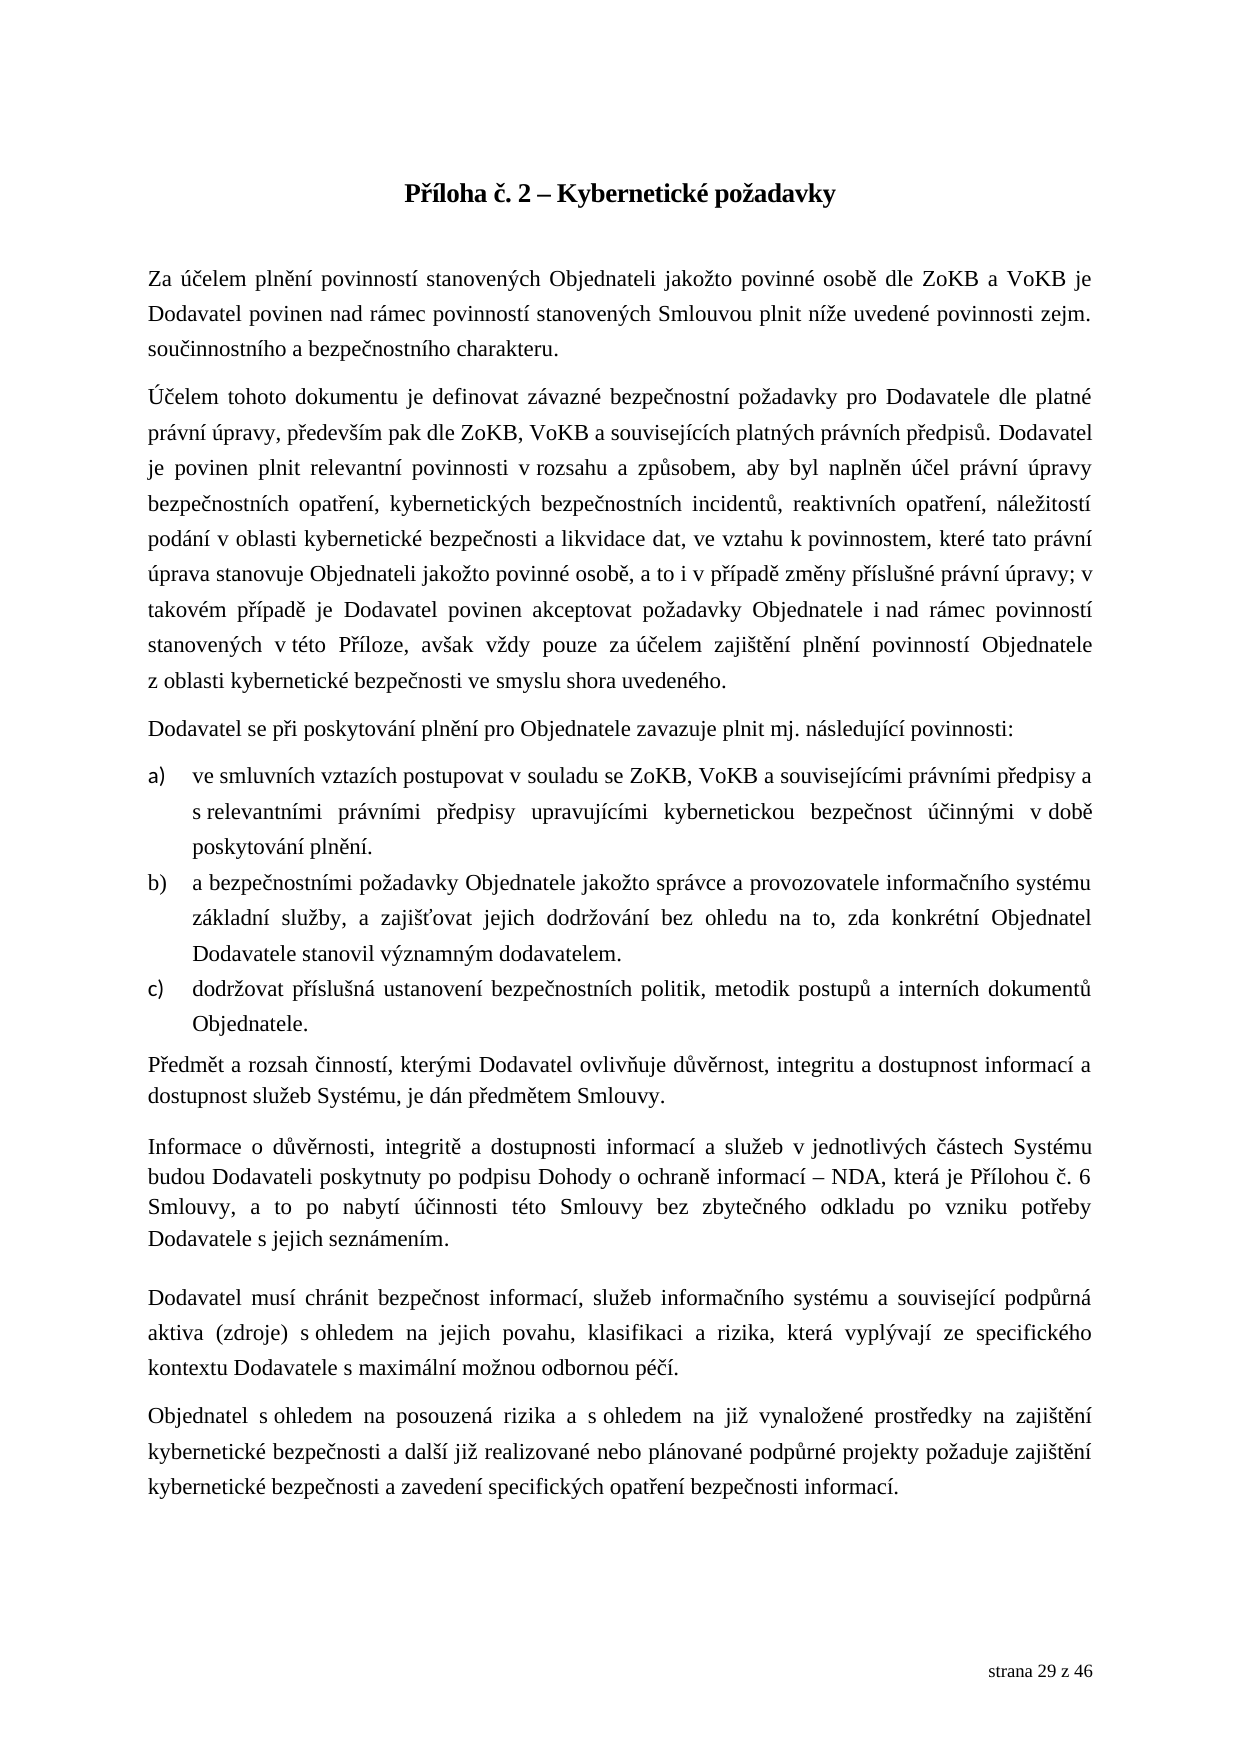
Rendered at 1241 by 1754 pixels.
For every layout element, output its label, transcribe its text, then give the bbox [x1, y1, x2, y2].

list ve smluvních vztazích postupovat v souladu se ZoKB, VoKB a souvisejícími právními předpisy a s relevantními právními předpisy upravujícími kybernetickou bezpečnost účinnými v době poskytování plnění. [148, 756, 1093, 862]
list Příloha č. 2 – Kybernetické požadavky [148, 174, 1093, 210]
text Za účelem plnění povinností stanovených Objednateli jakožto povinné osobě dle ZoKB a VoKB je Dodavatel povinen nad rámec povinností stanovených Smlouvou plnit níže uvedené povinnosti zejm. součinnostního a bezpečnostního charakteru. [148, 258, 1093, 364]
text Dodavatel musí chránit bezpečnost informací, služeb informačního systému a související podpůrná aktiva (zdroje) s ohledem na jejich povahu, klasifikaci a rizika, která vyplývají ze specifického kontextu Dodavatele s maximální možnou odbornou péčí. [148, 1277, 1093, 1383]
text Dodavatel se při poskytování plnění pro Objednatele zavazuje plnit mj. následující povinnosti: [148, 708, 1093, 743]
text Předmět a rozsah činností, kterými Dodavatel ovlivňuje důvěrnost, integritu a dostupnost informací a dostupnost služeb Systému, je dán předmětem Smlouvy. [148, 1051, 1093, 1108]
list a bezpečnostními požadavky Objednatele jakožto správce a provozovatele informačního systému základní služby, a zajišťovat jejich dodržování bez ohledu na to, zda konkrétní Objednatel Dodavatele stanovil významným dodavatelem. [148, 862, 1093, 968]
text Objednatel s ohledem na posouzená rizika a s ohledem na již vynaložené prostředky na zajištění kybernetické bezpečnosti a další již realizované nebo plánované podpůrné projekty požaduje zajištění kybernetické bezpečnosti a zavedení specifických opatření bezpečnosti informací. [148, 1395, 1093, 1502]
text Informace o důvěrnosti, integritě a dostupnosti informací a služeb v jednotlivých částech Systému budou Dodavateli poskytnuty po podpisu Dohody o ochraně informací – NDA, která je Přílohou č. 6 Smlouvy, a to po nabytí účinnosti této Smlouvy bez zbytečného odkladu po vzniku potřeby Dodavatele s jejich seznámením. [148, 1133, 1093, 1252]
list Účelem tohoto dokumentu je definovat závazné bezpečnostní požadavky pro Dodavatele dle platné právní úpravy, především pak dle ZoKB, VoKB a souvisejících platných právních předpisů. Dodavatel je povinen plnit relevantní povinnosti v rozsahu a způsobem, aby byl naplněn účel právní úpravy bezpečnostních opatření, kybernetických bezpečnostních incidentů, reaktivních opatření, náležitostí podání v oblasti kybernetické bezpečnosti a likvidace dat, ve vztahu k povinnostem, které tato právní úprava stanovuje Objednateli jakožto povinné osobě, a to i v případě změny příslušné právní úpravy; v takovém případě je Dodavatel povinen akceptovat požadavky Objednatele i nad rámec povinností stanovených v této Příloze, avšak vždy pouze za účelem zajištění plnění povinností Objednatele z oblasti kybernetické bezpečnosti ve smyslu shora uvedeného. [148, 376, 1093, 695]
list dodržovat příslušná ustanovení bezpečnostních politik, metodik postupů a interních dokumentů Objednatele. [148, 968, 1093, 1039]
